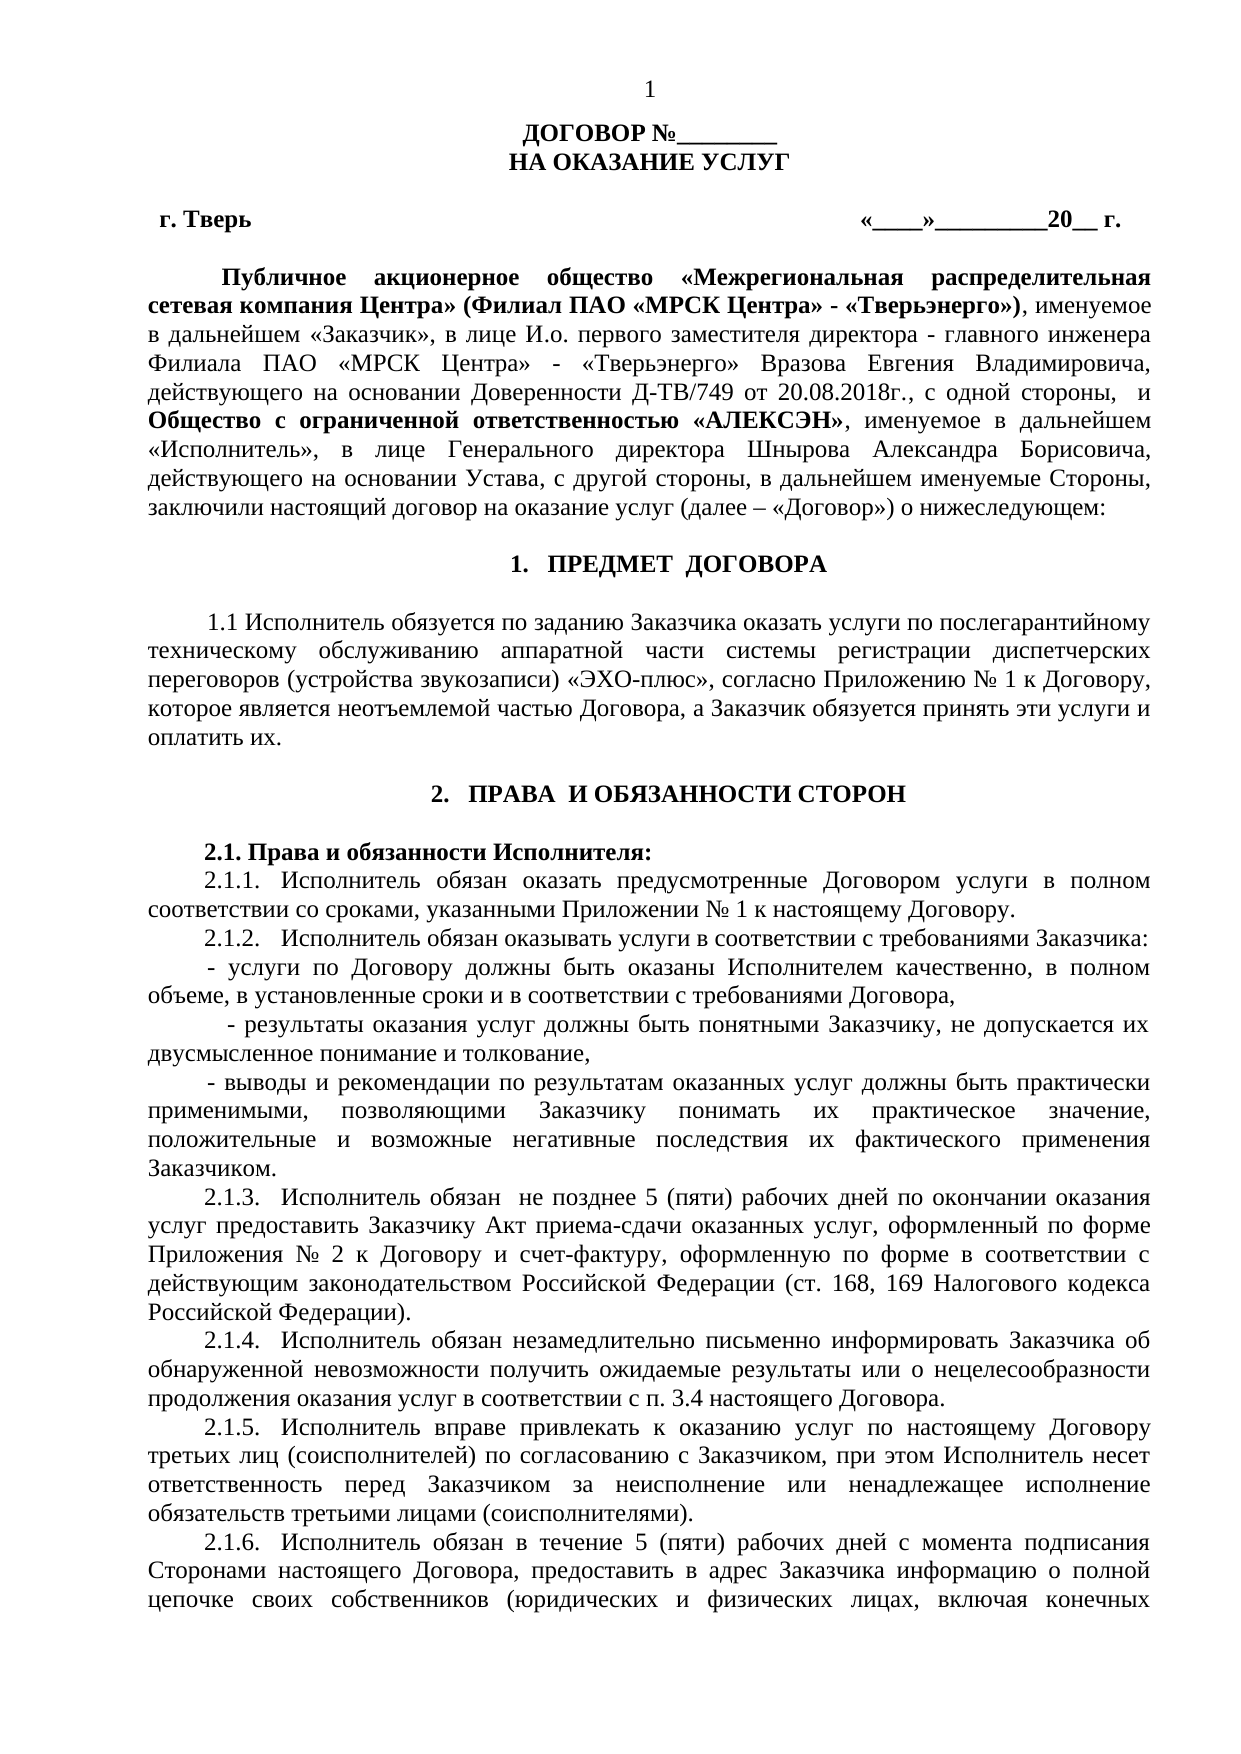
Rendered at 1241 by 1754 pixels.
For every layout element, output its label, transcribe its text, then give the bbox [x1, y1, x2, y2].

text НА ОКАЗАНИЕ УСЛУГ [148, 147, 1152, 176]
text 1.1 Исполнитель обязуется по заданию Заказчика оказать услуги по послегарантийному техническому обслуживанию аппаратной части системы регистрации диспетчерских переговоров (устройства звукозаписи) «ЭХО-плюс», согласно Приложению № 1 к Договору, которое является неотъемлемой частью Договора, а Заказчик обязуется принять эти услуги и оплатить их. [148, 607, 1152, 751]
text Публичное акционерное общество «Межрегиональная распределительная сетевая компания Центра» (Филиал ПАО «МРСК Центра» - «Тверьэнерго»), именуемое в дальнейшем «Заказчик», в лице И.о. первого заместителя директора - главного инженера Филиала ПАО «МРСК Центра» - «Тверьэнерго» Вразова Евгения Владимировича, действующего на основании Доверенности Д-ТВ/749 от 20.08.2018г., с одной стороны, и Общество с ограниченной ответственностью «АЛЕКСЭН», именуемое в дальнейшем «Исполнитель», в лице Генерального директора Шнырова Александра Борисовича, действующего на основании Устава, с другой стороны, в дальнейшем именуемые Стороны, заключили настоящий договор на оказание услуг (далее – «Договор») о нижеследующем: [148, 262, 1152, 521]
list - результаты оказания услуг должны быть понятными Заказчику, не допускается их двусмысленное понимание и толкование, [148, 1009, 1152, 1067]
text - услуги по Договору должны быть оказаны Исполнителем качественно, в полном объеме, в установленные сроки и в соответствии с требованиями Договора, [148, 952, 1152, 1009]
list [148, 1527, 1152, 1613]
text ДОГОВОР №________ [148, 118, 1152, 147]
list Исполнитель обязан незамедлительно письменно информировать Заказчика об обнаруженной невозможности получить ожидаемые результаты или о нецелесообразности продолжения оказания услуг в соответствии с п. 3.4 настоящего Договора. [148, 1326, 1152, 1412]
list - выводы и рекомендации по результатам оказанных услуг должны быть практически применимыми, позволяющими Заказчику понимать их практическое значение, положительные и возможные негативные последствия их фактического применения Заказчиком. [148, 1067, 1152, 1182]
list Исполнитель обязан оказать предусмотренные Договором услуги в полном соответствии со сроками, указанными Приложении № 1 к настоящему Договору. [148, 866, 1152, 923]
table_header «____»_________20__ г. [665, 204, 1160, 233]
list Исполнитель обязан оказывать услуги в соответствии с требованиями Заказчика: [148, 923, 1152, 952]
list Исполнитель вправе привлекать к оказанию услуг по настоящему Договору третьих лиц (соисполнителей) по согласованию с Заказчиком, при этом Исполнитель несет ответственность перед Заказчиком за неисполнение или ненадлежащее исполнение обязательств третьими лицами (соисполнителями). [148, 1412, 1152, 1527]
table_header г. Тверь [148, 204, 664, 233]
text 2.1. Права и обязанности Исполнителя: [148, 837, 1152, 866]
list ПРЕДМЕТ ДОГОВОРА [185, 549, 1152, 578]
list ПРАВА И ОБЯЗАННОСТИ СТОРОН [185, 779, 1152, 808]
list Исполнитель обязан не позднее 5 (пяти) рабочих дней по окончании оказания услуг предоставить Заказчику Акт приема-сдачи оказанных услуг, оформленный по форме Приложения № 2 к Договору и счет-фактуру, оформленную по форме в соответствии с действующим законодательством Российской Федерации (ст. 168, 169 Налогового кодекса Российской Федерации). [148, 1182, 1152, 1326]
